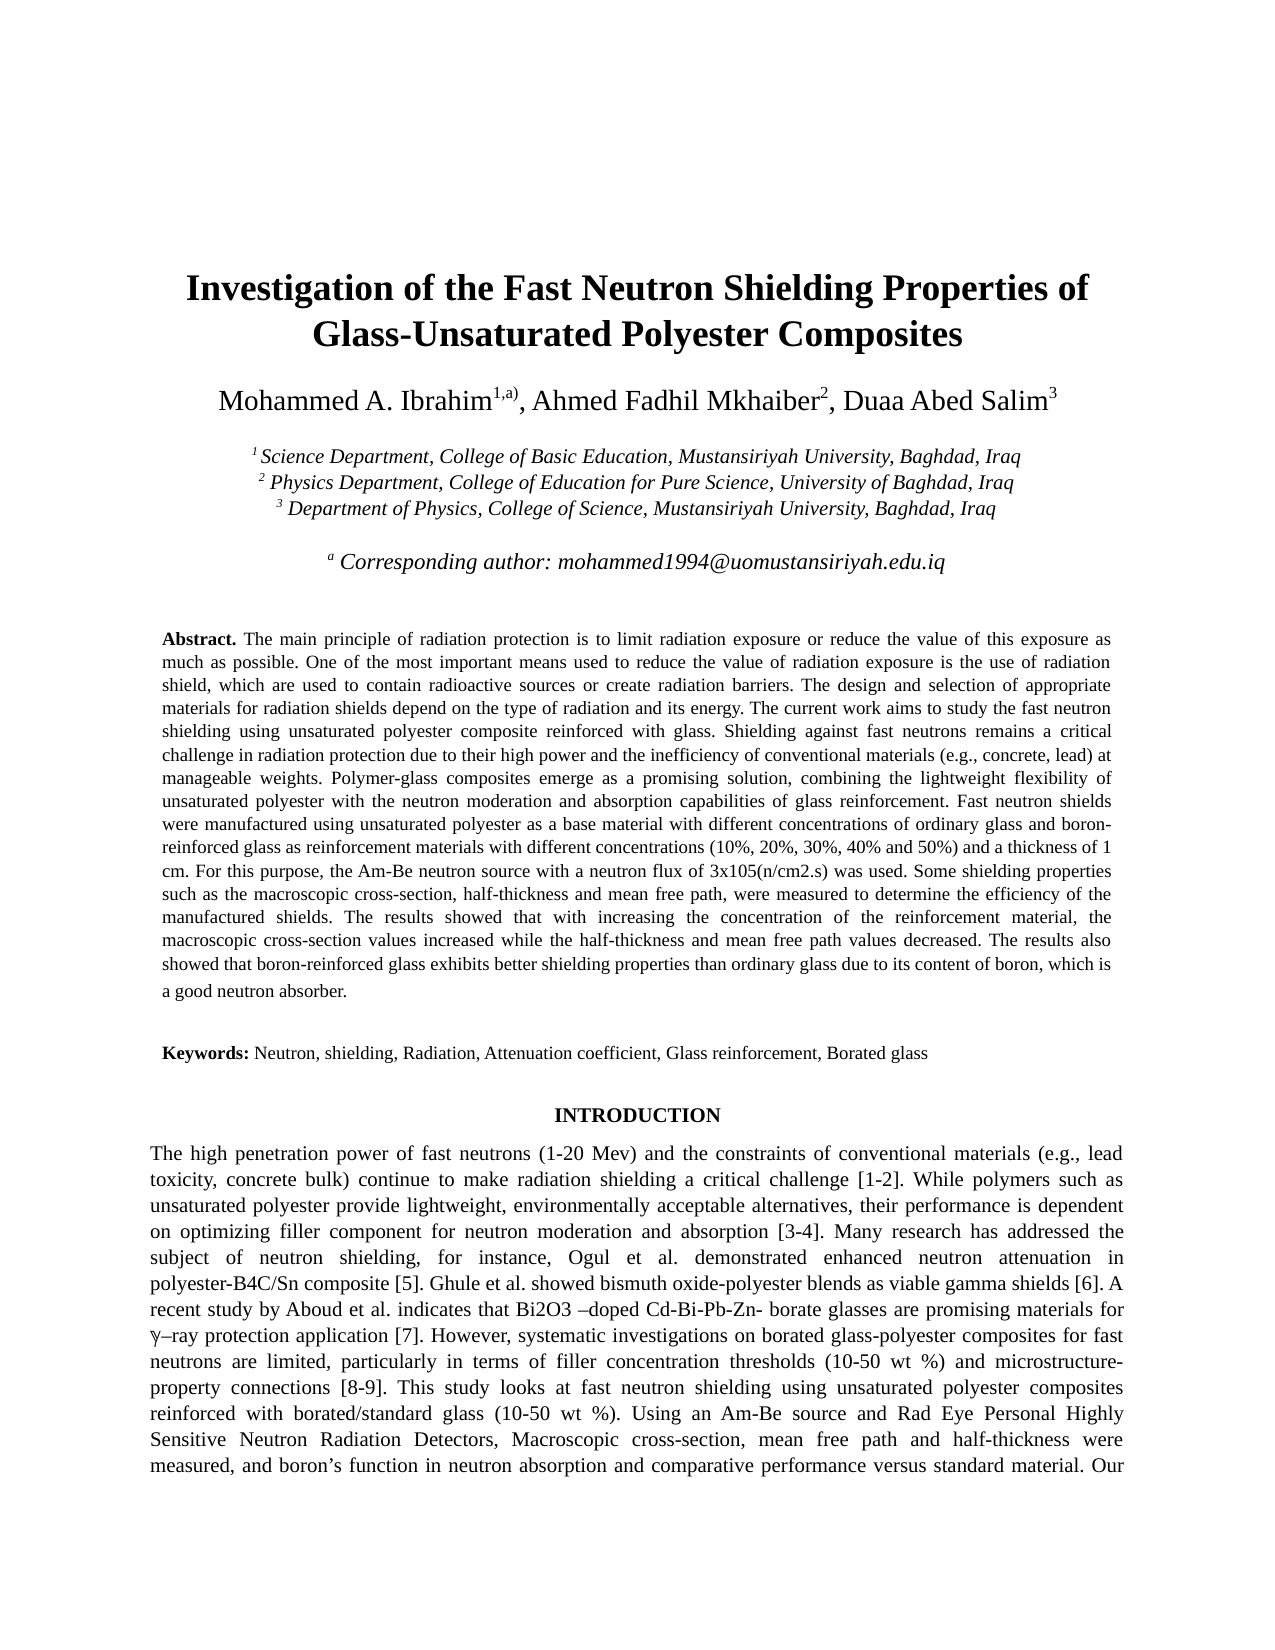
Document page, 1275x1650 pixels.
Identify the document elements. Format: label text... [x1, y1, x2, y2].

text Investigation of the Fast Neutron Shielding Properties of Glass-Unsaturated Polyester Composites [150, 265, 1125, 355]
text 1 Science Department, College of Basic Education, Mustansiriyah University, Baghdad, Iraq [150, 444, 1125, 468]
text Keywords: Neutron, shielding, Radiation, Attenuation coefficient, Glass reinforcement, Borated glass [162, 1042, 1113, 1064]
text Mohammed A. Ibrahim1,a), Ahmed Fadhil Mkhaiber2, Duaa Abed Salim3 [150, 383, 1125, 417]
text 3 Department of Physics, College of Science, Mustansiriyah University, Baghdad, Iraq [150, 496, 1125, 520]
text INTRODUCTION [150, 1103, 1125, 1127]
text Abstract. The main principle of radiation protection is to limit radiation exposure or reduce the value of this exposure as much as possible. One of the most important means used to reduce the value of radiation exposure is the use of radiation shield, which are used to contain radioactive sources or create radiation barriers. The design and selection of appropriate materials for radiation shields depend on the type of radiation and its energy. The current work aims to study the fast neutron shielding using unsaturated polyester composite reinforced with glass. Shielding against fast neutrons remains a critical challenge in radiation protection due to their high power and the inefficiency of conventional materials (e.g., concrete, lead) at manageable weights. Polymer-glass composites emerge as a promising solution, combining the lightweight flexibility of unsaturated polyester with the neutron moderation and absorption capabilities of glass reinforcement. Fast neutron shields were manufactured using unsaturated polyester as a base material with different concentrations of ordinary glass and boron-reinforced glass as reinforcement materials with different concentrations (10%, 20%, 30%, 40% and 50%) and a thickness of 1 cm. For this purpose, the Am-Be neutron source with a neutron flux of 3x105(n/cm2.s) was used. Some shielding properties such as the macroscopic cross-section, half-thickness and mean free path, were measured to determine the efficiency of the manufactured shields. The results showed that with increasing the concentration of the reinforcement material, the macroscopic cross-section values increased while the half-thickness and mean free path values decreased. The results also showed that boron-reinforced glass exhibits better shielding properties than ordinary glass due to its content of boron, which is a good neutron absorber. [162, 627, 1113, 1003]
text a Corresponding author: mohammed1994@uomustansiriyah.edu.iq [150, 548, 1125, 574]
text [150, 1141, 1125, 1477]
text 2 Physics Department, College of Education for Pure Science, University of Baghdad, Iraq [150, 470, 1125, 494]
